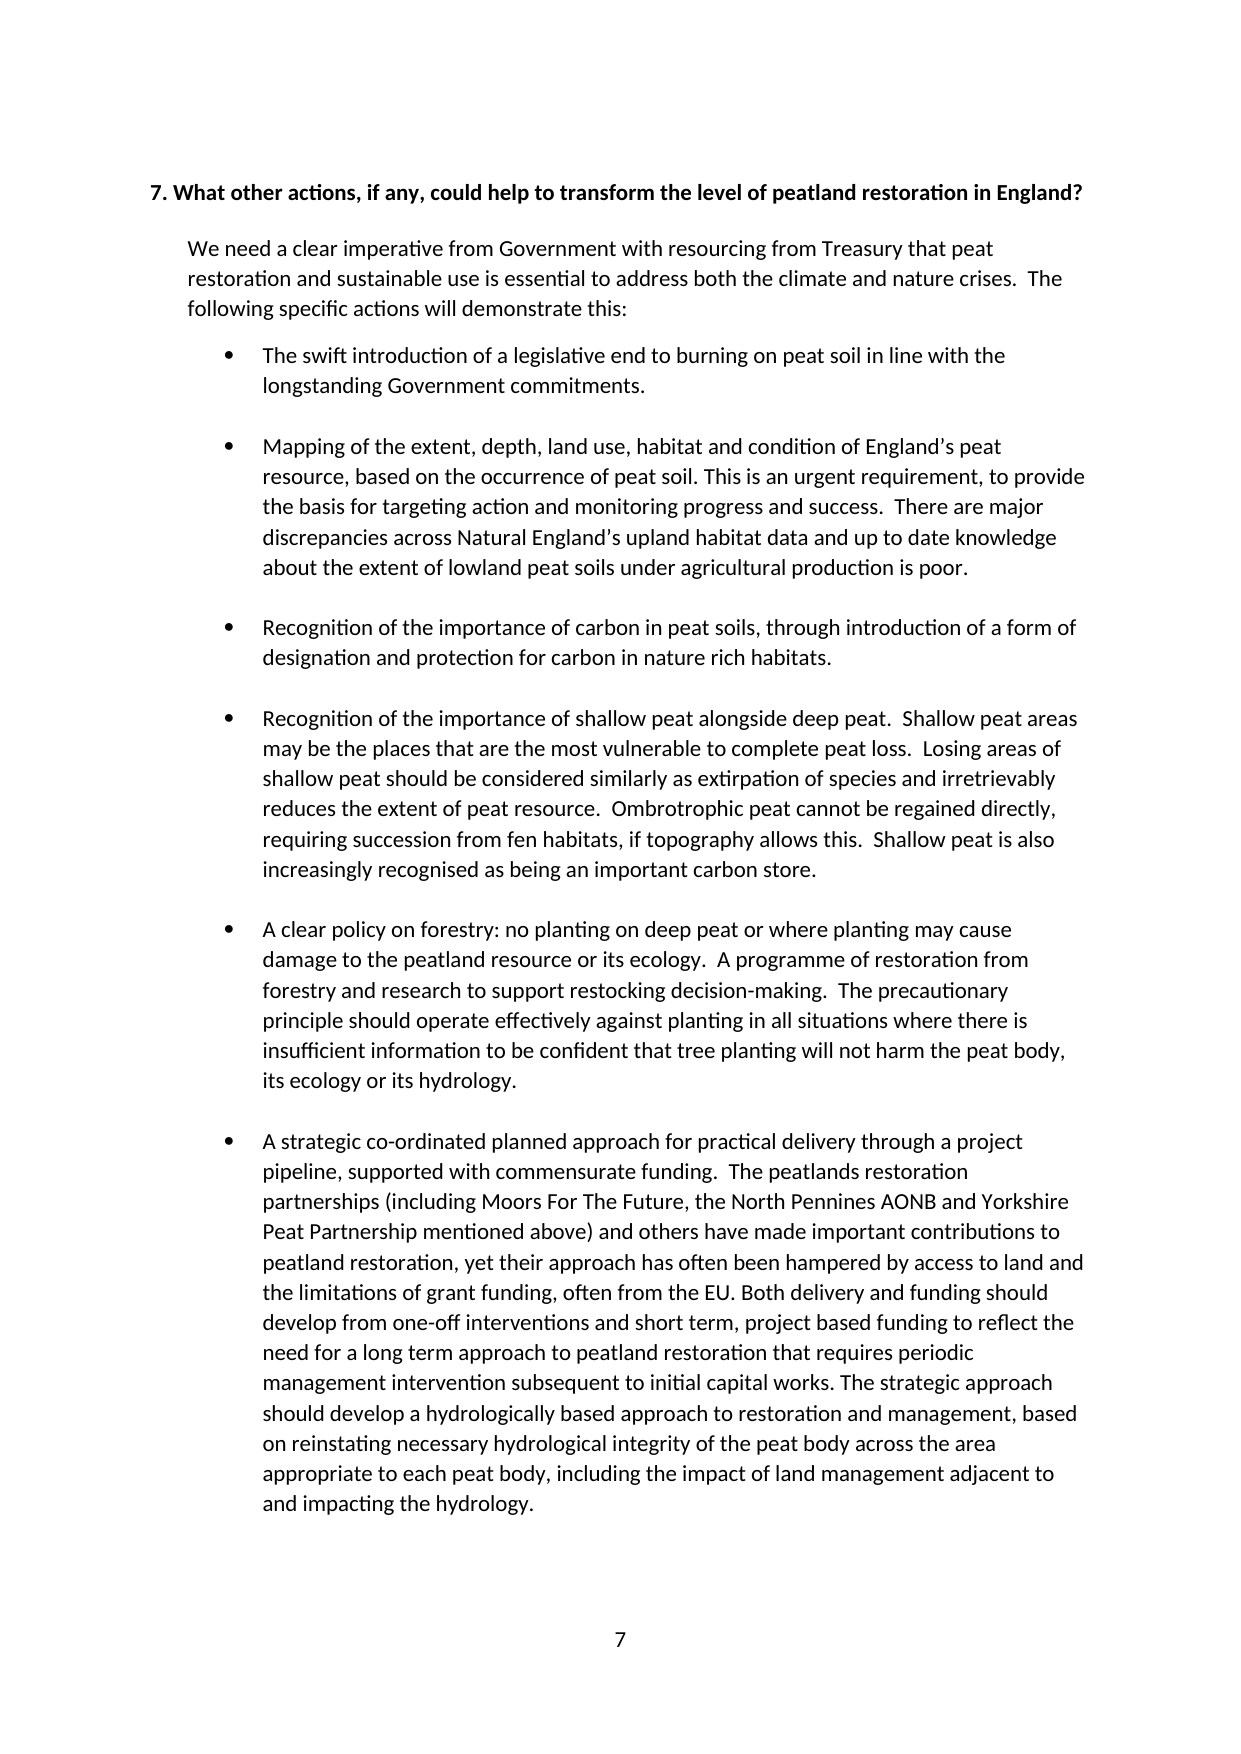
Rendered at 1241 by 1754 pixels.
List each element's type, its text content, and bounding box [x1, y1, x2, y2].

list A strategic co-ordinated planned approach for practical delivery through a project pipeline, supported with commensurate funding. The peatlands restoration partnerships (including Moors For The Future, the North Pennines AONB and Yorkshire Peat Partnership mentioned above) and others have made important contributions to peatland restoration, yet their approach has often been hampered by access to land and the limitations of grant funding, often from the EU. Both delivery and funding should develop from one-off interventions and short term, project based funding to reflect the need for a long term approach to peatland restoration that requires periodic management intervention subsequent to initial capital works. The strategic approach should develop a hydrologically based approach to restoration and management, based on reinstating necessary hydrological integrity of the peat body across the area appropriate to each peat body, including the impact of land management adjacent to and impacting the hydrology. [225, 1127, 1090, 1517]
list Recognition of the importance of carbon in peat soils, through introduction of a form of designation and protection for carbon in nature rich habitats. [225, 613, 1090, 702]
list Recognition of the importance of shallow peat alongside deep peat. Shallow peat areas may be the places that are the most vulnerable to complete peat loss. Losing areas of shallow peat should be considered similarly as extirpation of species and irretrievably reduces the extent of peat resource. Ombrotrophic peat cannot be regained directly, requiring succession from fen habitats, if topography allows this. Shallow peat is also increasingly recognised as being an important carbon store. [225, 704, 1090, 913]
text 7. What other actions, if any, could help to transform the level of peatland restoration in England? [150, 178, 1090, 206]
text We need a clear imperative from Government with resourcing from Treasury that peat restoration and sustainable use is essential to address both the climate and nature crises. The following specific actions will demonstrate this: [187, 234, 1090, 322]
list A clear policy on forestry: no planting on deep peat or where planting may cause damage to the peatland resource or its ecology. A programme of restoration from forestry and research to support restocking decision-making. The precautionary principle should operate effectively against planting in all situations where there is insufficient information to be confident that tree planting will not harm the peat body, its ecology or its hydrology. [225, 915, 1090, 1124]
list Mapping of the extent, depth, land use, habitat and condition of England’s peat resource, based on the occurrence of peat soil. This is an urgent requirement, to provide the basis for targeting action and monitoring progress and success. There are major discrepancies across Natural England’s upland habitat data and up to date knowledge about the extent of lowland peat soils under agricultural production is poor. [225, 432, 1090, 611]
list The swift introduction of a legislative end to burning on peat soil in line with the longstanding Government commitments. [225, 341, 1090, 430]
